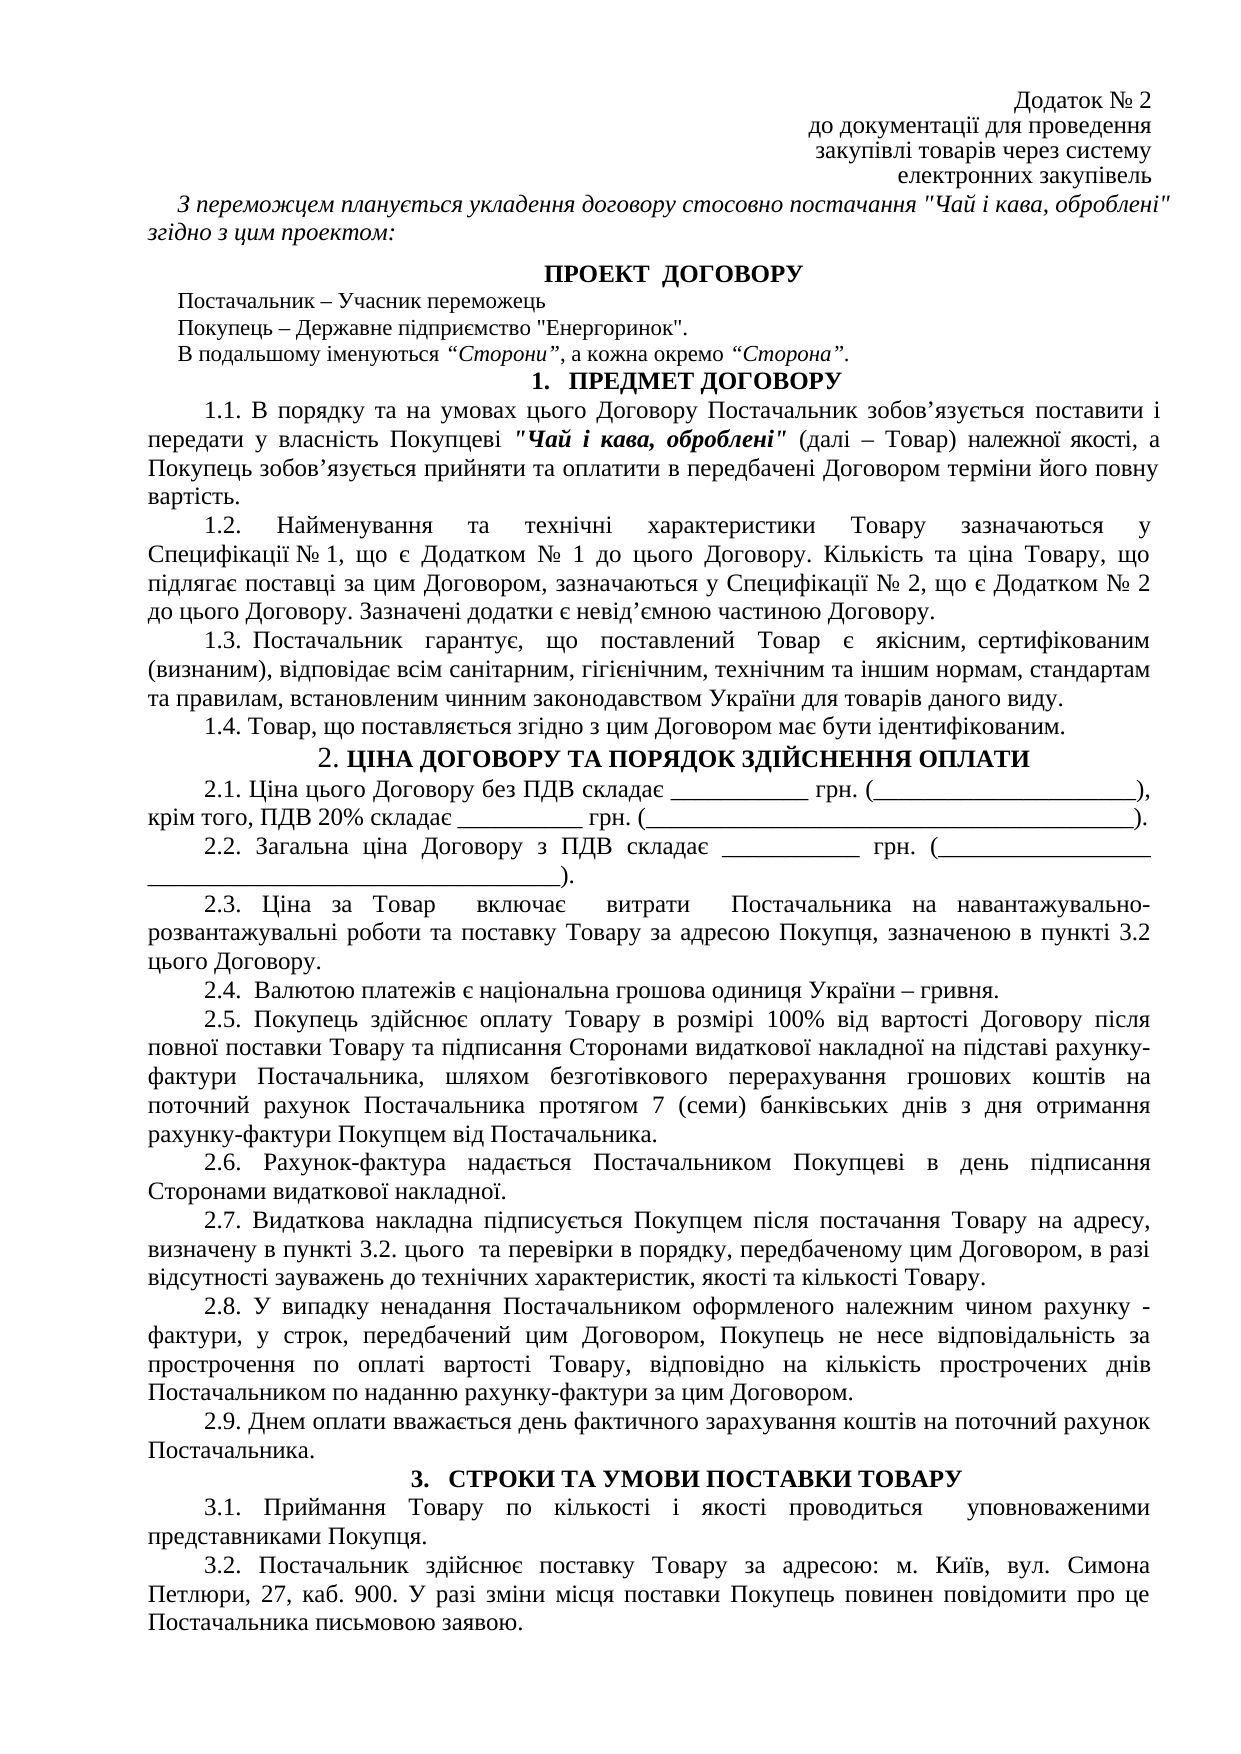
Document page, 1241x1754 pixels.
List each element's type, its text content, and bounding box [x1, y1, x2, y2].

subtitle 2.1. Ціна цього Договору без ПДВ складає ___________ грн. (_____________________), крім того, ПДВ 20% складає __________ грн. (_______________________________________). [148, 774, 1152, 831]
subtitle 2.2. Загальна ціна Договору з ПДВ складає ___________ грн. (_________________ _________________________________). [148, 831, 1152, 889]
subtitle 2.3. Ціна за Товар включає витрати Постачальника на навантажувально-розвантажувальні роботи та поставку Товару за адресою Покупця, зазначеною в пункті 3.2 цього Договору. [148, 889, 1152, 975]
subtitle ПРЕДМЕТ ДОГОВОРУ [222, 366, 1152, 395]
subtitle 1.2. Найменування та технічні характеристики Товару зазначаються у Специфікації № 1, що є Додатком № 1 до цього Договору. Кількість та ціна Товару, що підлягає поставці за цим Договором, зазначаються у Специфікації № 2, що є Додатком № 2 до цього Договору. Зазначені додатки є невід’ємною частиною Договору. [148, 510, 1152, 625]
text закупівлі товарів через систему [148, 139, 1152, 164]
text Постачальник – Учасник переможець [148, 287, 1152, 314]
text ПРОЕКТ ДОГОВОРУ [148, 259, 1171, 287]
text 1.1. В порядку та на умовах цього Договору Постачальник зобов’язується поставити і передати у власність Покупцеві "Чай і кава, оброблені" (далі – Товар) належної якості, а Покупець зобов’язується прийняти та оплатити в передбачені Договором терміни його повну вартість. [148, 395, 1160, 510]
subtitle 2.6. Рахунок-фактура надається Постачальником Покупцеві в день підписання Сторонами видаткової накладної. [148, 1147, 1152, 1205]
text електронних закупівель [148, 164, 1152, 189]
subtitle 3.2. Постачальник здійснює поставку Товару за адресою: м. Київ, вул. Симона Петлюри, 27, каб. 900. У разі зміни місця поставки Покупець повинен повідомити про це Постачальника письмовою заявою. [148, 1550, 1152, 1636]
subtitle 2.4. Валютою платежів є національна грошова одиниця України – гривня. [148, 975, 1152, 1004]
subtitle 2.9. Днем оплати вважається день фактичного зарахування коштів на поточний рахунок Постачальника. [148, 1406, 1152, 1464]
text Покупець – Державне підприємство "Енергоринок". [148, 314, 1152, 340]
text 1.4. Товар, що поставляється згідно з цим Договором має бути ідентифікованим. [148, 711, 1152, 740]
text Додаток № 2 [148, 89, 1152, 114]
text 2. ЦІНА ДОГОВОРУ ТА ПОРЯДОК ЗДІЙСНЕННЯ ОПЛАТИ [148, 740, 1171, 774]
subtitle 2.7. Видаткова накладна підписується Покупцем після постачання Товару на адресу, визначену в пункті 3.2. цього та перевірки в порядку, передбаченому цим Договором, в разі відсутності зауважень до технічних характеристик, якості та кількості Товару. [148, 1205, 1152, 1291]
subtitle 1.3. Постачальник гарантує, що поставлений Товар є якісним, сертифікованим (визнаним), відповідає всім санітарним, гігієнічним, технічним та іншим нормам, стандартам та правилам, встановленим чинним законодавством України для товарів даного виду. [148, 625, 1152, 711]
subtitle 2.8. У випадку ненадання Постачальником оформленого належним чином рахунку - фактури, у строк, передбачений цим Договором, Покупець не несе відповідальність за прострочення по оплаті вартості Товару, відповідно на кількість прострочених днів Постачальником по наданню рахунку-фактури за цим Договором. [148, 1291, 1152, 1406]
subtitle 2.5. Покупець здійснює оплату Товару в розмірі 100% від вартості Договору після повної поставки Товару та підписання Сторонами видаткової накладної на підставі рахунку-фактури Постачальника, шляхом безготівкового перерахування грошових коштів на поточний рахунок Постачальника протягом 7 (семи) банківських днів з дня отримання рахунку-фактури Покупцем від Постачальника. [148, 1004, 1152, 1147]
subtitle 3.1. Приймання Товару по кількості і якості проводиться уповноваженими представниками Покупця. [148, 1492, 1152, 1550]
text З переможцем планується укладення договору стосовно постачання "Чай і кава, оброблені" згідно з цим проектом: [148, 189, 1171, 246]
text до документації для проведення [148, 114, 1152, 139]
subtitle СТРОКИ ТА УМОВИ ПОСТАВКИ ТОВАРУ [222, 1464, 1152, 1492]
text В подальшому іменуються “Сторони”, а кожна окремо “Сторона”. [148, 340, 1152, 366]
